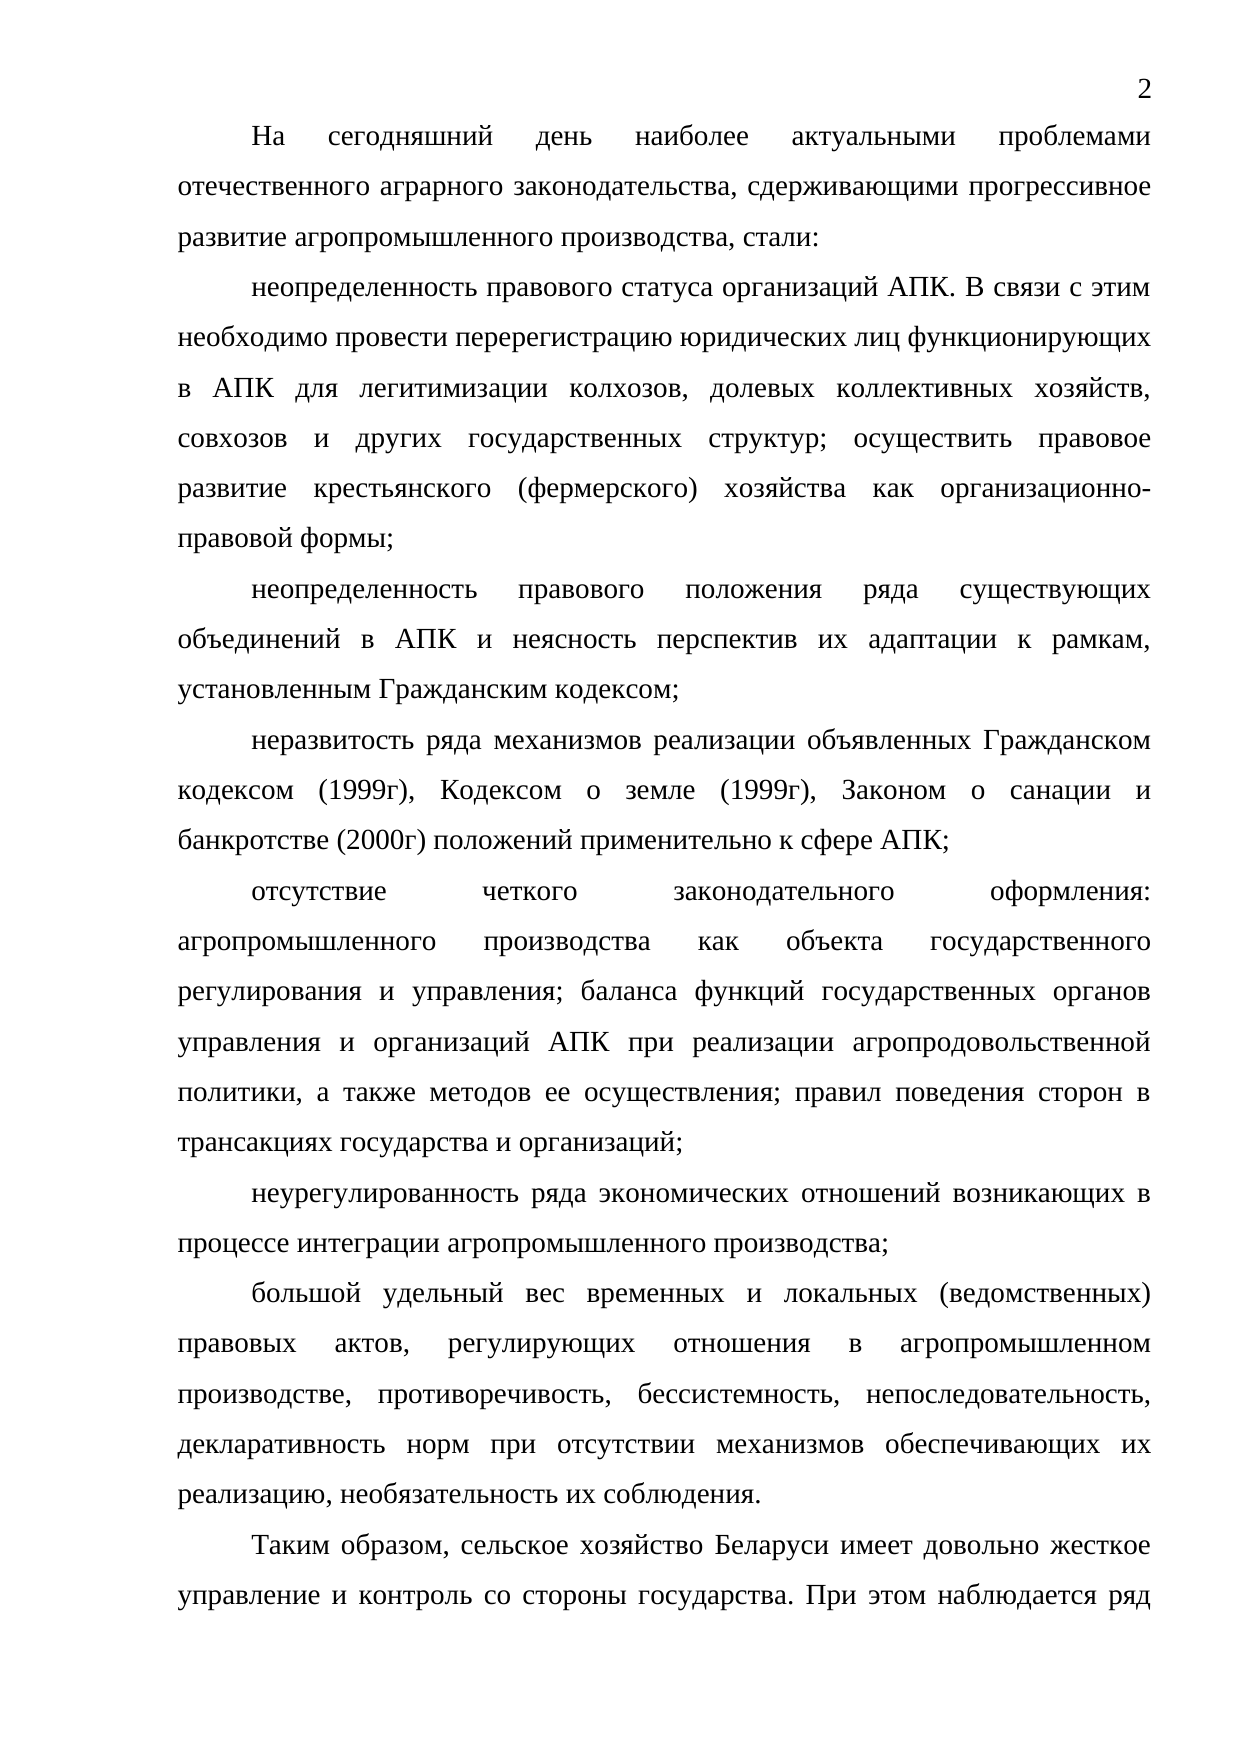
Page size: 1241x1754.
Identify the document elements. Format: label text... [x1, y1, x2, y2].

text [177, 1527, 1152, 1611]
text неразвитость ряда механизмов реализации объявленных Гражданском кодексом (1999г), Кодексом о земле (1999г), Законом о санации и банкротстве (2000г) положений применительно к сфере АПК; [177, 722, 1152, 856]
text большой удельный вес временных и локальных (ведомственных) правовых актов, регулирующих отношения в агропромышленном производстве, противоречивость, бессистемность, непоследовательность, декларативность норм при отсутствии механизмов обеспечивающих их реализацию, необязательность их соблюдения. [177, 1275, 1152, 1510]
text На сегодняшний день наиболее актуальными проблемами отечественного аграрного законодательства, сдерживающими прогрессивное развитие агропромышленного производства, стали: [177, 118, 1152, 252]
text неопределенность правового статуса организаций АПК. В связи с этим необходимо провести перерегистрацию юридических лиц функционирующих в АПК для легитимизации колхозов, долевых коллективных хозяйств, совхозов и других государственных структур; осуществить правовое развитие крестьянского (фермерского) хозяйства как организационно-правовой формы; [177, 269, 1152, 554]
text неурегулированность ряда экономических отношений возникающих в процессе интеграции агропромышленного производства; [177, 1175, 1152, 1258]
text отсутствие четкого законодательного оформления: агропромышленного производства как объекта государственного регулирования и управления; баланса функций государственных органов управления и организаций АПК при реализации агропродовольственной политики, а также методов ее осуществления; правил поведения сторон в трансакциях государства и организаций; [177, 873, 1152, 1158]
text неопределенность правового положения ряда существующих объединений в АПК и неясность перспектив их адаптации к рамкам, установленным Гражданским кодексом; [177, 571, 1152, 705]
